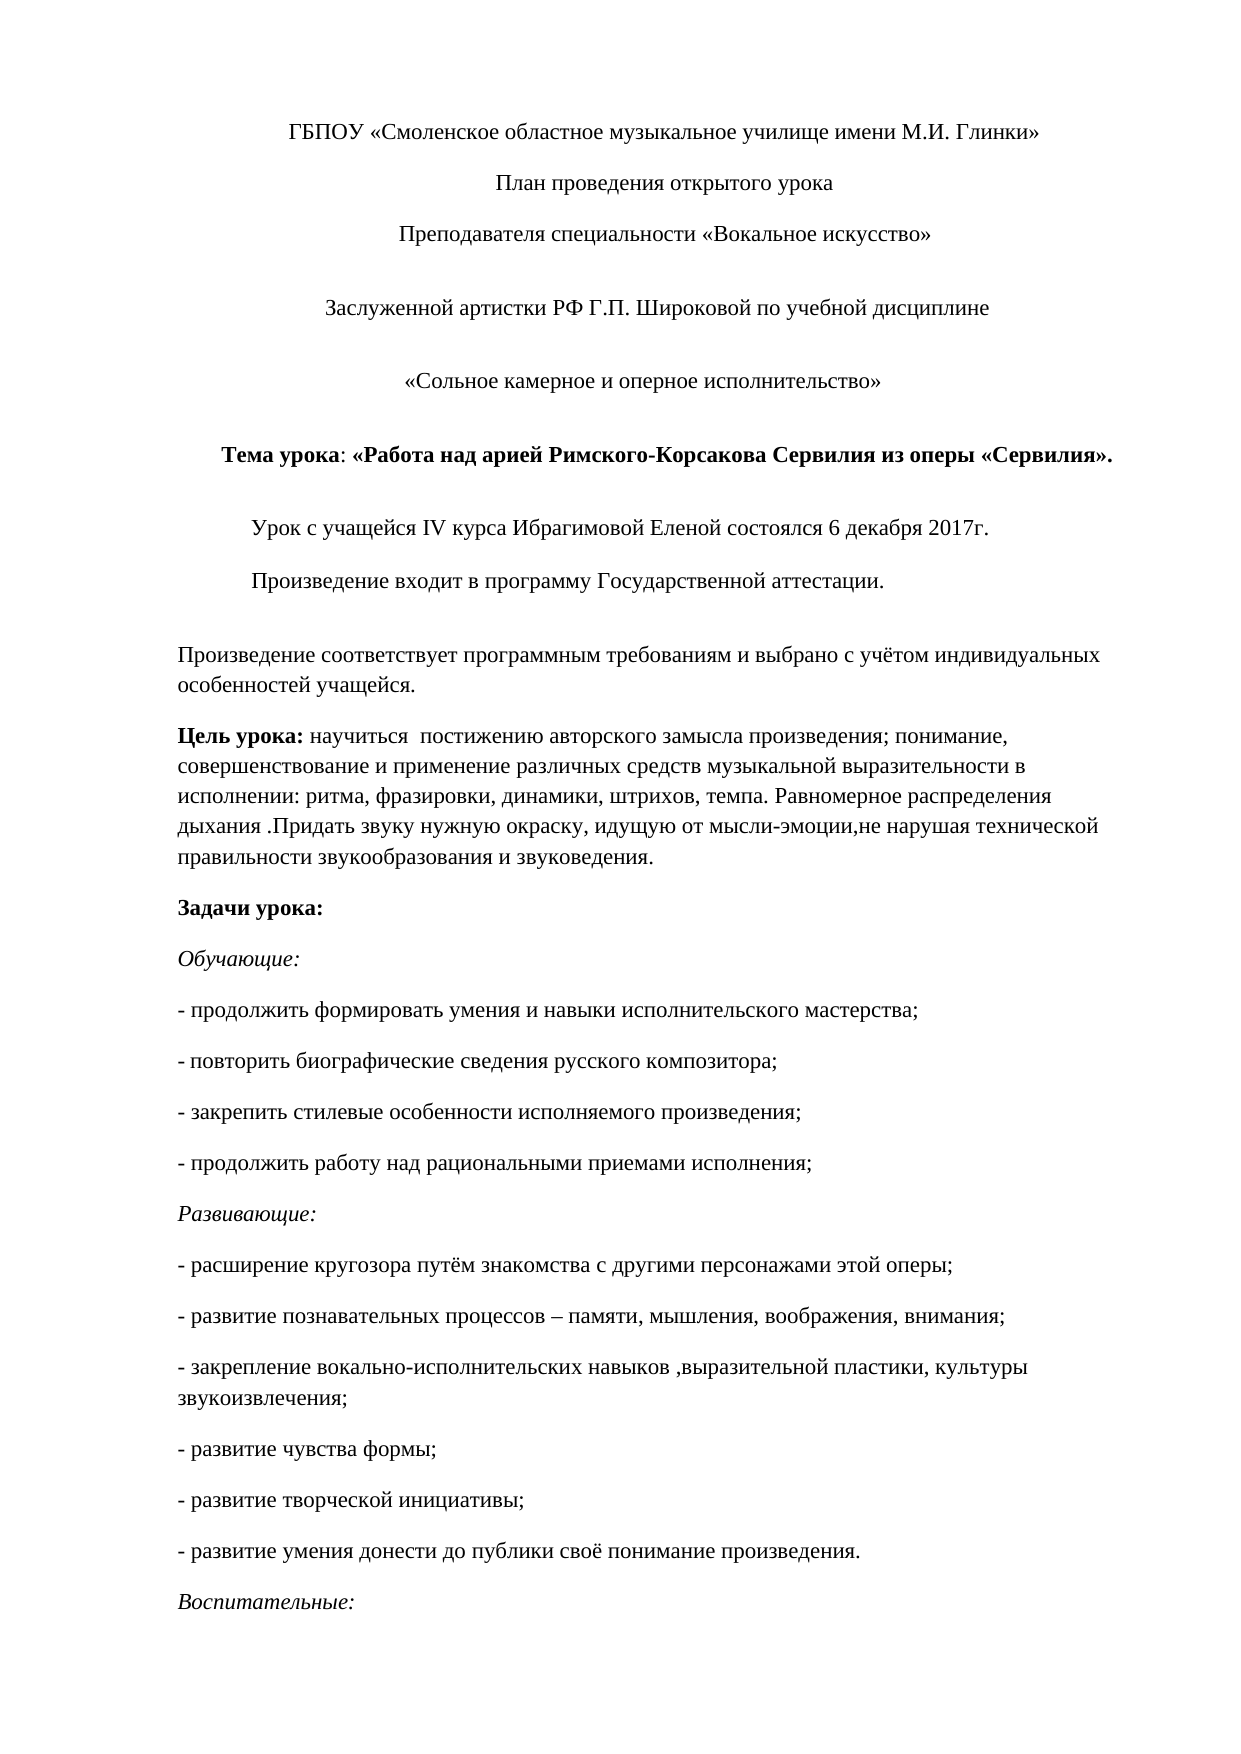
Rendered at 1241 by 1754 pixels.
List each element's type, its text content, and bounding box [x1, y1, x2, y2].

text Тема урока: «Работа над арией Римского-Корсакова Сервилия из оперы «Сервилия». [177, 441, 1152, 467]
text - развитие умения донести до публики своё понимание произведения. [177, 1537, 1152, 1563]
text ГБПОУ «Смоленское областное музыкальное училище имени М.И. Глинки» [177, 118, 1152, 144]
text - продолжить работу над рациональными приемами исполнения; [177, 1149, 1152, 1176]
text - закрепление вокально-исполнительских навыков ,выразительной пластики, культуры звукоизвлечения; [177, 1353, 1152, 1410]
text Обучающие: [177, 945, 1152, 971]
text Задачи урока: [177, 894, 1152, 920]
text «Сольное камерное и оперное исполнительство» [325, 367, 1152, 394]
text - продолжить формировать умения и навыки исполнительского мастерства; [177, 996, 1152, 1022]
text - развитие познавательных процессов – памяти, мышления, воображения, внимания; [177, 1302, 1152, 1329]
text - закрепить стилевые особенности исполняемого произведения; [177, 1098, 1152, 1124]
text Урок с учащейся IV курса Ибрагимовой Еленой состоялся 6 декабря 2017г. Произведение входит в программу Государственной аттестации. [251, 514, 1152, 593]
text - развитие чувства формы; [177, 1435, 1152, 1461]
text - расширение кругозора путём знакомства с другими персонажами этой оперы; [177, 1251, 1152, 1278]
text План проведения открытого урока [177, 169, 1152, 196]
text Цель урока: научиться постижению авторского замысла произведения; понимание, совершенствование и применение различных средств музыкальной выразительности в исполнении: ритма, фразировки, динамики, штрихов, темпа. Равномерное распределения дыхания .Придать звуку нужную окраску, идущую от мысли-эмоции,не нарушая технической правильности звукообразования и звуковедения. [177, 722, 1152, 869]
text Развивающие: [177, 1200, 1152, 1227]
text Воспитательные: [177, 1588, 1152, 1614]
text Произведение соответствует программным требованиям и выбрано с учётом индивидуальных особенностей учащейся. [177, 641, 1152, 697]
text Преподавателя специальности «Вокальное искусство» [177, 220, 1152, 247]
text Заслуженной артистки РФ Г.П. Широковой по учебной дисциплине [251, 294, 1152, 320]
text - повторить биографические сведения русского композитора; [177, 1047, 1152, 1073]
text - развитие творческой инициативы; [177, 1486, 1152, 1512]
